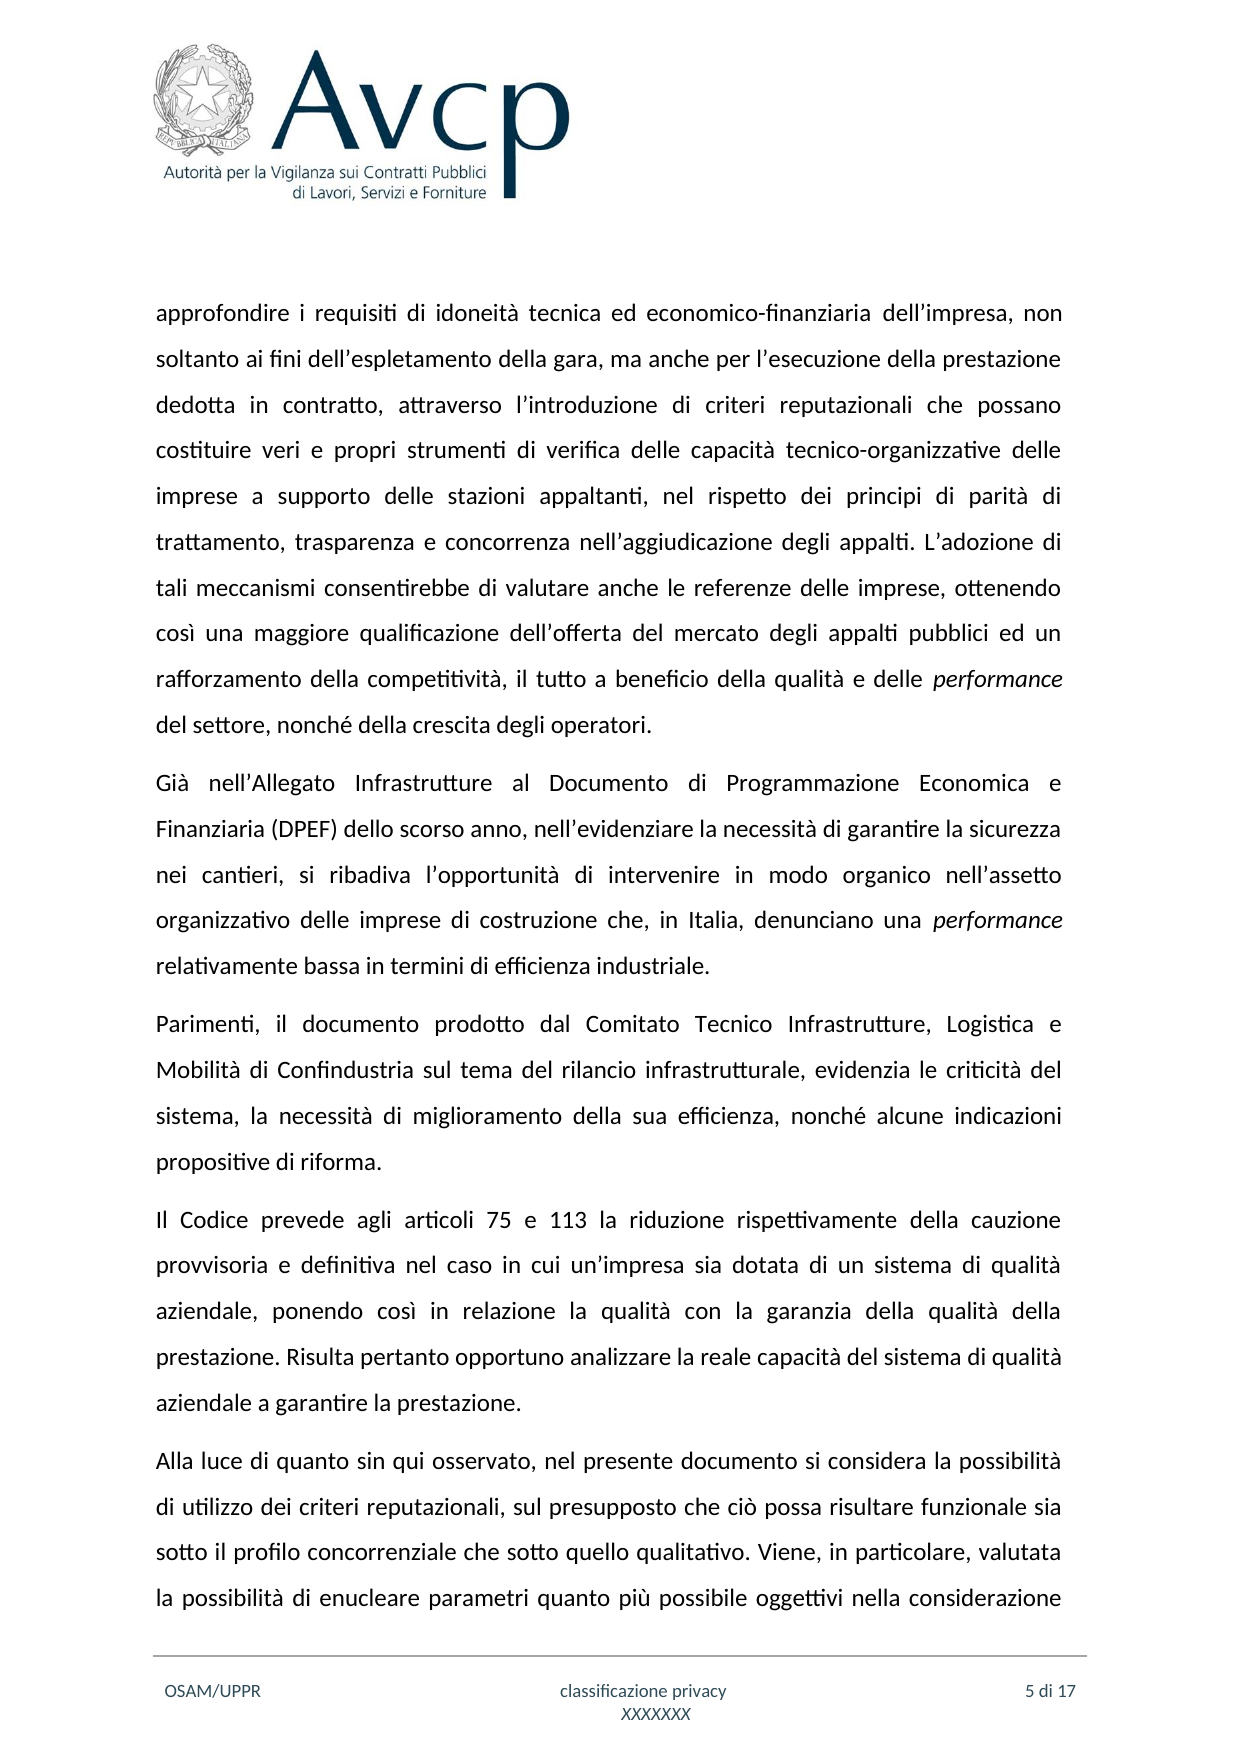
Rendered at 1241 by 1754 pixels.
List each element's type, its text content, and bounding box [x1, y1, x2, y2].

text Il Codice prevede agli articoli 75 e 113 la riduzione rispettivamente della cauzione provvisoria e definitiva nel caso in cui un’impresa sia dotata di un sistema di qualità aziendale, ponendo così in relazione la qualità con la garanzia della qualità della prestazione. Risulta pertanto opportuno analizzare la reale capacità del sistema di qualità aziendale a garantire la prestazione. [156, 1204, 1063, 1417]
text Parimenti, il documento prodotto dal Comitato Tecnico Infrastrutture, Logistica e Mobilità di Confindustria sul tema del rilancio infrastrutturale, evidenzia le criticità del sistema, la necessità di miglioramento della sua efficienza, nonché alcune indicazioni propositive di riforma. [156, 1008, 1063, 1176]
text Già nell’Allegato Infrastrutture al Documento di Programmazione Economica e Finanziaria (DPEF) dello scorso anno, nell’evidenziare la necessità di garantire la sicurezza nei cantieri, si ribadiva l’opportunità di intervenire in modo organico nell’assetto organizzativo delle imprese di costruzione che, in Italia, denunciano una performance relativamente bassa in termini di efficienza industriale. [156, 767, 1063, 981]
picture [120, 2, 605, 239]
